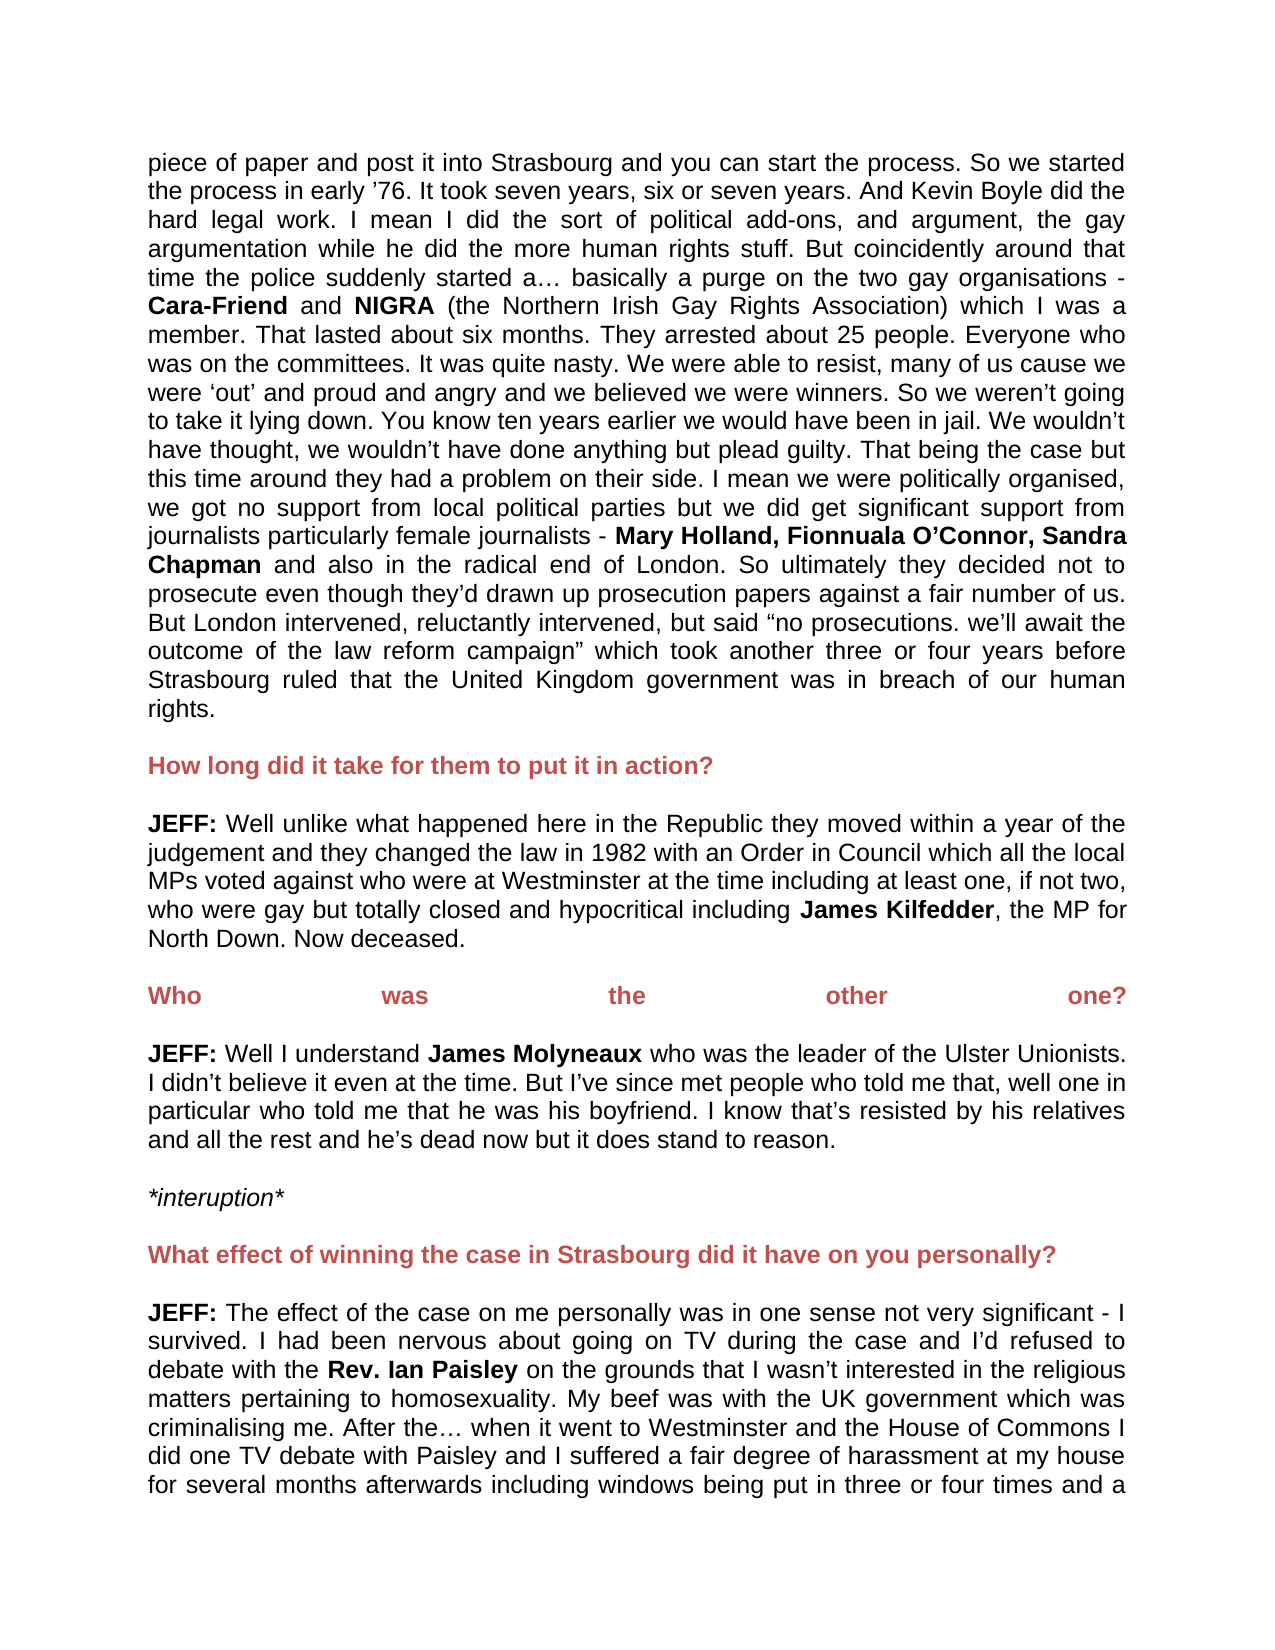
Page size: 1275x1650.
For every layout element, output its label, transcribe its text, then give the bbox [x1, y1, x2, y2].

text *interuption* [148, 1183, 1127, 1211]
text Who was the other one? JEFF: Well I understand James Molyneaux who was the leader of the Ulster Unionists. I didn’t believe it even at the time. But I’ve since met people who told me that, well one in particular who told me that he was his boyfriend. I know that’s resisted by his relatives and all the rest and he’s dead now but it does stand to reason. [148, 981, 1127, 1154]
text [148, 1298, 1127, 1499]
text How long did it take for them to put it in action? [148, 751, 1127, 780]
text What effect of winning the case in Strasbourg did it have on you personally? [148, 1240, 1127, 1269]
text JEFF: Well unlike what happened here in the Republic they moved within a year of the judgement and they changed the law in 1982 with an Order in Council which all the local MPs voted against who were at Westminster at the time including at least one, if not two, who were gay but totally closed and hypocritical including James Kilfedder, the MP for North Down. Now deceased. [148, 809, 1127, 953]
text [148, 148, 1127, 723]
